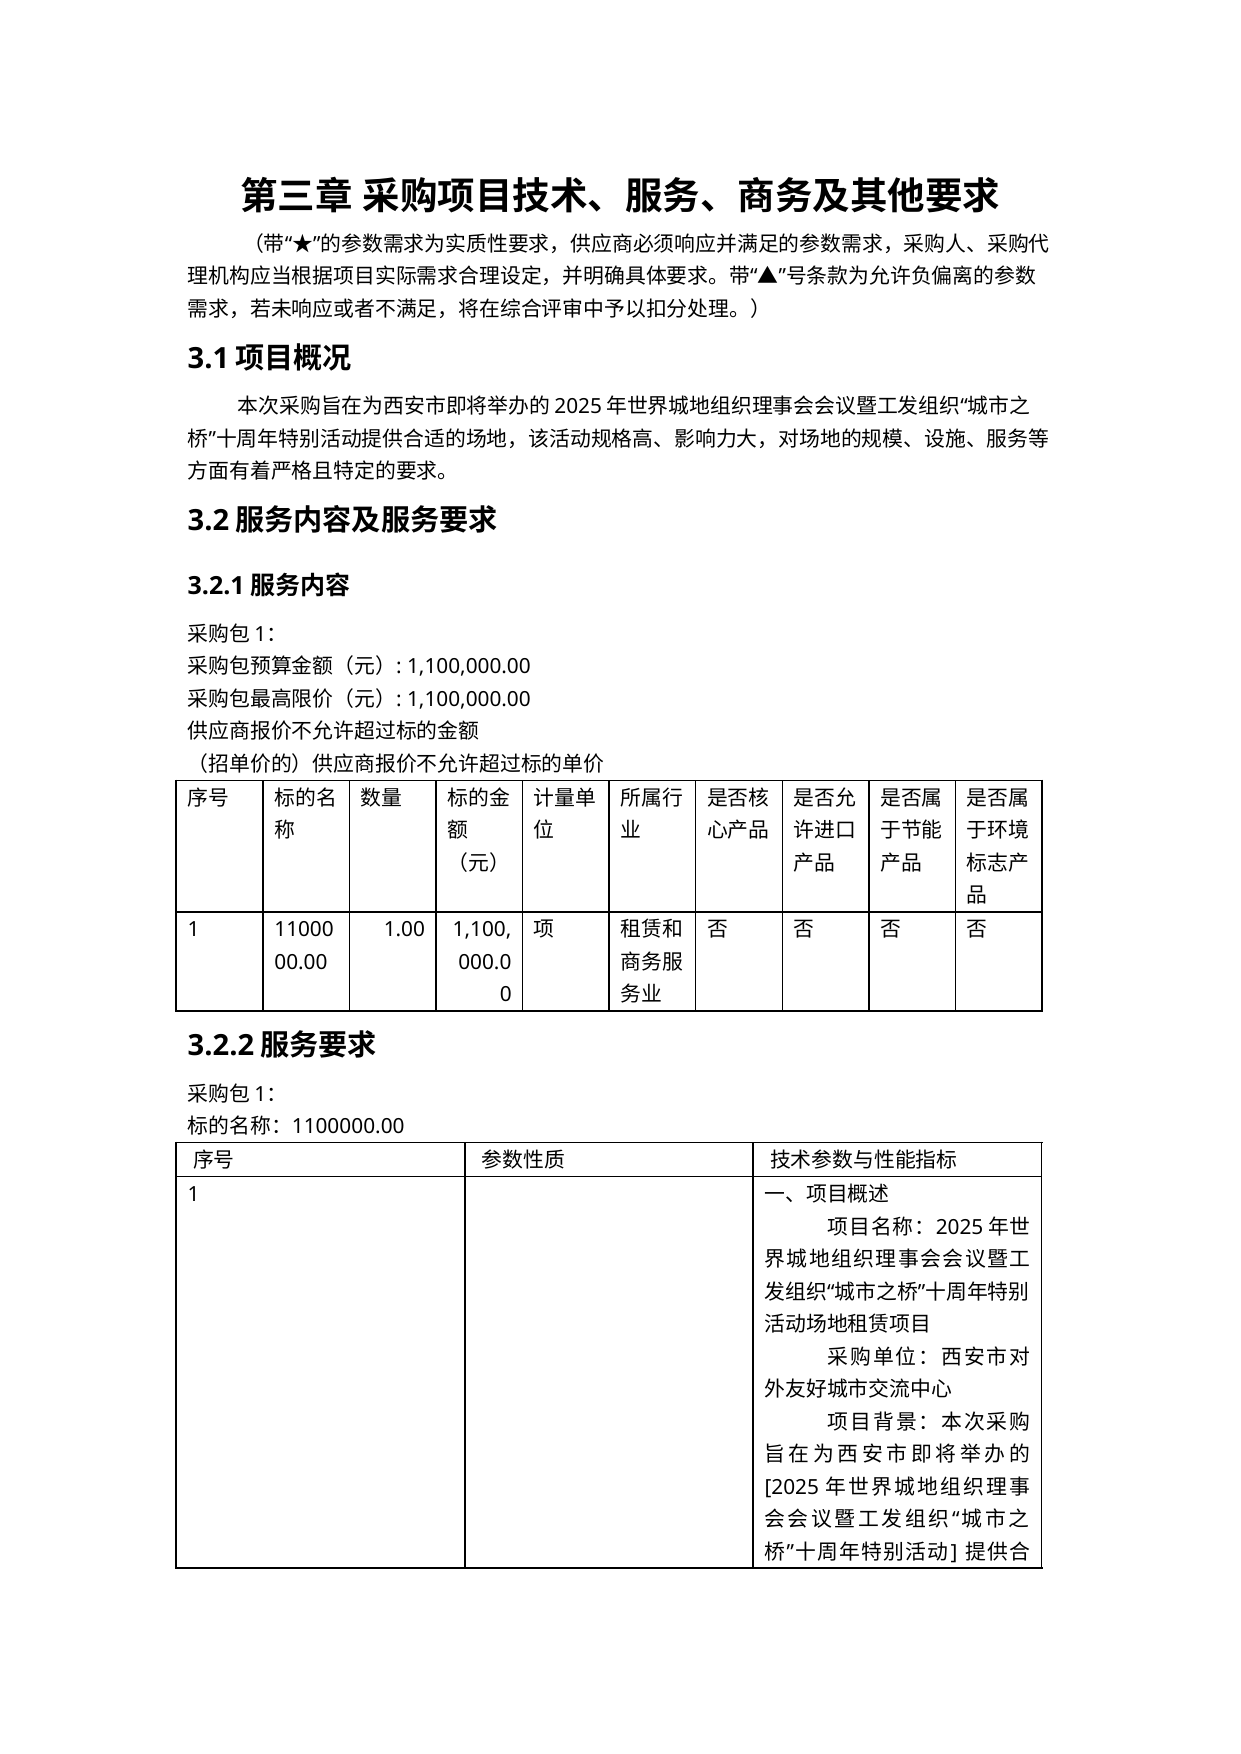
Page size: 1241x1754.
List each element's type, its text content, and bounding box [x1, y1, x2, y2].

table_header 是否允许进口产品 [783, 781, 868, 911]
table_cell 否 [870, 913, 955, 1010]
table_header 是否属于环境标志产品 [956, 781, 1041, 911]
text 采购包1： [187, 617, 1053, 649]
table_header 标的金额 （元） [437, 781, 522, 911]
text 本次采购旨在为西安市即将举办的2025年世界城地组织理事会会议暨工发组织“城市之桥”十周年特别活动提供合适的场地，该活动规格高、影响力大，对场地的规模、设施、服务等方面有着严格且特定的要求。 [187, 389, 1053, 487]
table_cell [754, 1177, 1041, 1567]
text 3.2.1服务内容 [187, 552, 1053, 617]
text 采购包1： [187, 1077, 1053, 1109]
text 第三章 采购项目技术、服务、商务及其他要求 [187, 162, 1053, 227]
table_cell 1 [177, 913, 262, 1010]
text 3.2服务内容及服务要求 [187, 487, 1053, 552]
text （带“★”的参数需求为实质性要求，供应商必须响应并满足的参数需求，采购人、采购代理机构应当根据项目实际需求合理设定，并明确具体要求。带“▲”号条款为允许负偏离的参数需求，若未响应或者不满足，将在综合评审中予以扣分处理。） [187, 227, 1053, 324]
table_header 所属行业 [610, 781, 695, 911]
text 供应商报价不允许超过标的金额 [187, 714, 1053, 747]
text （招单价的）供应商报价不允许超过标的单价 [187, 747, 1053, 779]
table_cell 否 [956, 913, 1041, 1010]
table_cell 项 [523, 913, 608, 1010]
table_header 计量单位 [523, 781, 608, 911]
table_header 标的名称 [264, 781, 349, 911]
text 3.1项目概况 [187, 324, 1053, 389]
table_cell 租赁和商务服务业 [610, 913, 695, 1010]
table_cell 1,100,000.00 [437, 913, 522, 1010]
text 采购包最高限价（元）: 1,100,000.00 [187, 682, 1053, 714]
text 标的名称：1100000.00 [187, 1109, 1053, 1142]
text 采购包预算金额（元）: 1,100,000.00 [187, 649, 1053, 682]
table_cell 1 [177, 1177, 464, 1567]
table_cell 否 [783, 913, 868, 1010]
table_header 是否核心产品 [696, 781, 782, 911]
table_cell [466, 1177, 752, 1567]
table_header 技术参数与性能指标 [754, 1143, 1041, 1176]
text 3.2.2服务要求 [187, 1012, 1053, 1077]
table_cell 否 [696, 913, 782, 1010]
table_header 序号 [177, 1143, 464, 1176]
table_cell 1.00 [350, 913, 435, 1010]
table_header 是否属于节能产品 [870, 781, 955, 911]
table_header 参数性质 [466, 1143, 752, 1176]
table_header 序号 [177, 781, 262, 911]
table_header 数量 [350, 781, 435, 911]
table_cell 1100000.00 [264, 913, 349, 1010]
